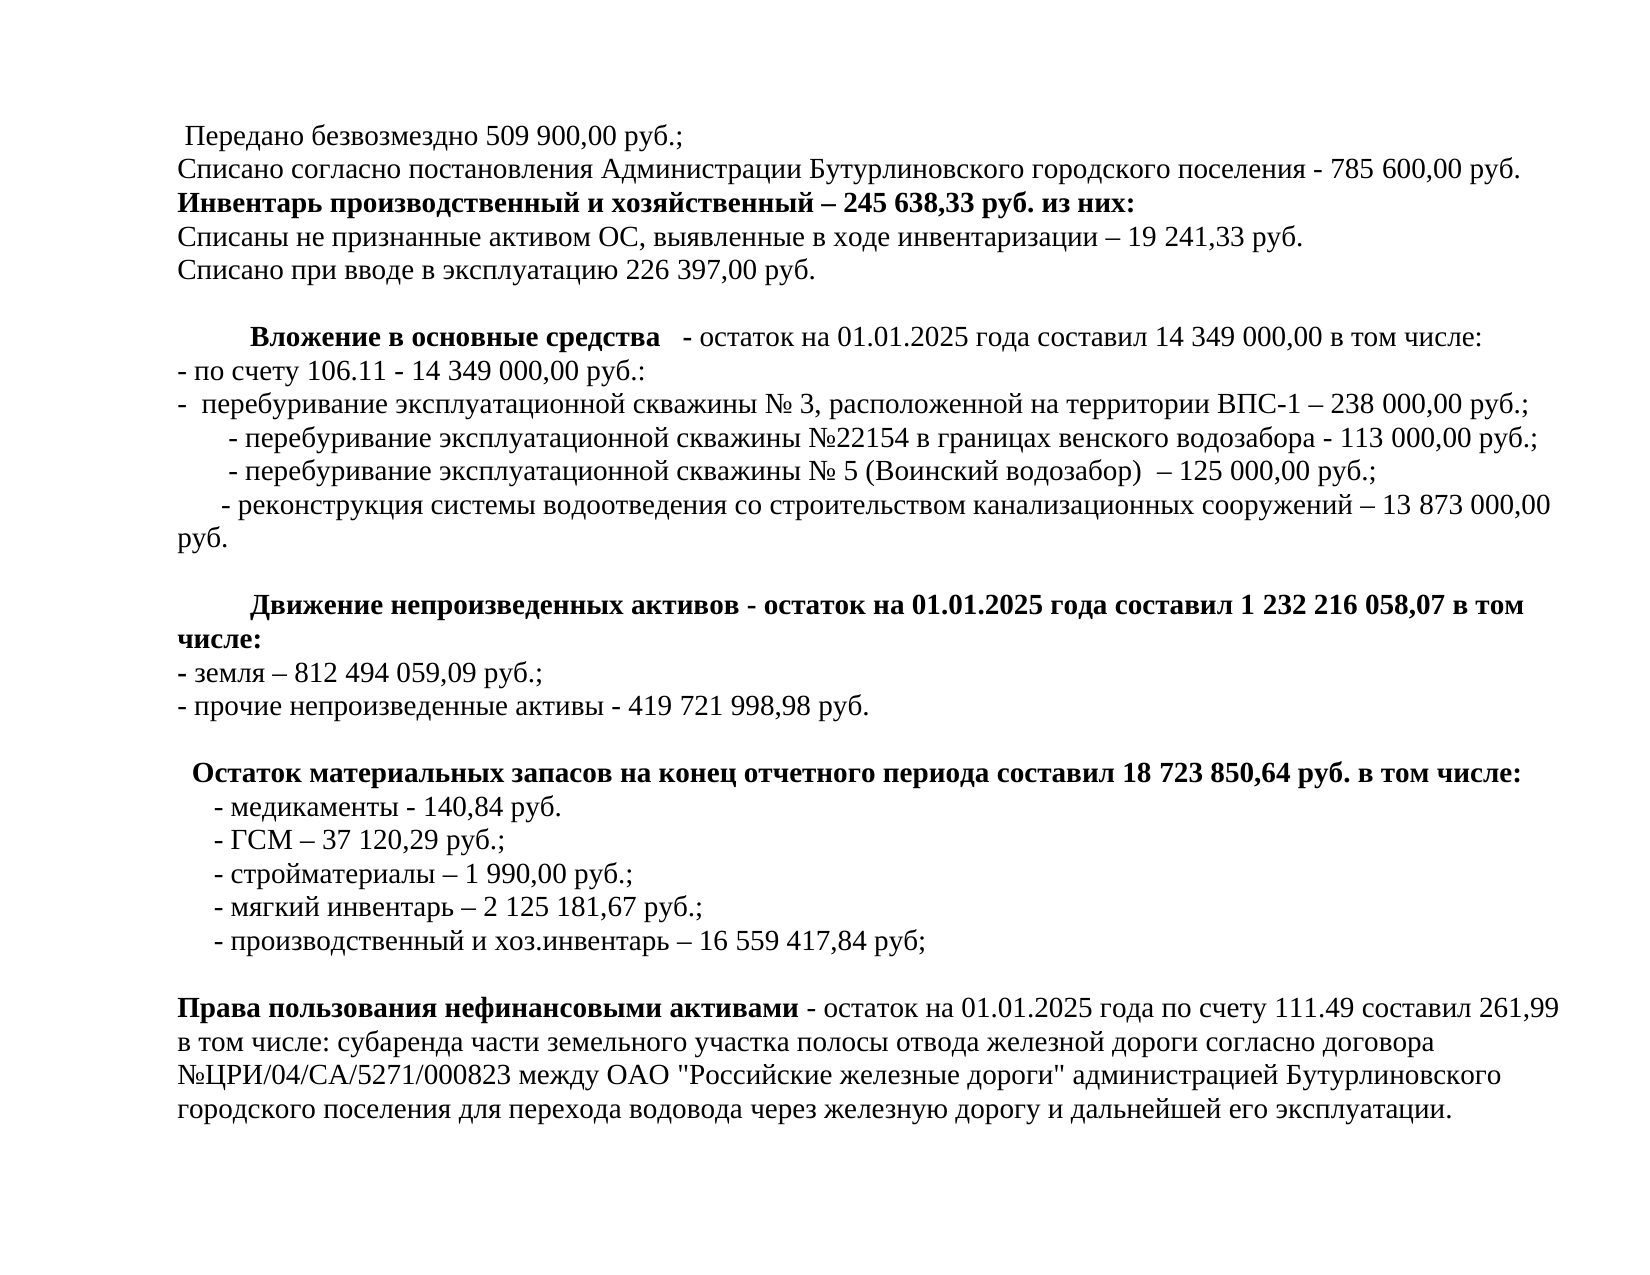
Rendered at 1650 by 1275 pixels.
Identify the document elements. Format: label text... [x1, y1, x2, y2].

text Вложение в основные средства - остаток на 01.01.2025 года составил 14 349 000,00 в том числе: [177, 319, 1561, 353]
text Движение непроизведенных активов - остаток на 01.01.2025 года составил 1 232 216 058,07 в том числе: [177, 588, 1561, 655]
text Права пользования нефинансовыми активами - остаток на 01.01.2025 года по счету 111.49 составил 261,99 в том числе: субаренда части земельного участка полосы отвода железной дороги согласно договора №ЦРИ/04/СА/5271/000823 между ОАО "Российские железные дороги" администрацией Бутурлиновского городского поселения для перехода водовода через железную дорогу и дальнейшей его эксплуатации. [177, 990, 1561, 1124]
text - стройматериалы – 1 990,00 руб.; [177, 856, 1561, 889]
text Списаны не признанные активом ОС, выявленные в ходе инвентаризации – 19 241,33 руб. [177, 219, 1561, 252]
text - земля – 812 494 059,09 руб.; [177, 655, 1561, 688]
text - мягкий инвентарь – 2 125 181,67 руб.; [177, 889, 1561, 923]
text - прочие непроизведенные активы - 419 721 998,98 руб. [177, 688, 1561, 722]
text - перебуривание эксплуатационной скважины №22154 в границах венского водозабора - 113 000,00 руб.; [177, 420, 1561, 453]
text Инвентарь производственный и хозяйственный – 245 638,33 руб. из них: [177, 185, 1561, 219]
text Списано при вводе в эксплуатацию 226 397,00 руб. [177, 252, 1561, 286]
text - медикаменты - 140,84 руб. [177, 789, 1561, 822]
text Списано согласно постановления Администрации Бутурлиновского городского поселения - 785 600,00 руб. [177, 152, 1561, 185]
text Остаток материальных запасов на конец отчетного периода составил 18 723 850,64 руб. в том числе: [177, 755, 1561, 789]
text - по счету 106.11 - 14 349 000,00 руб.: [177, 353, 1561, 386]
text - реконструкция системы водоотведения со строительством канализационных сооружений – 13 873 000,00 руб. [177, 487, 1561, 554]
text - перебуривание эксплуатационной скважины № 5 (Воинский водозабор) – 125 000,00 руб.; [177, 453, 1561, 487]
text - производственный и хоз.инвентарь – 16 559 417,84 руб; [177, 923, 1561, 957]
text Передано безвозмездно 509 900,00 руб.; [177, 118, 1561, 152]
text - ГСМ – 37 120,29 руб.; [177, 822, 1561, 856]
text - перебуривание эксплуатационной скважины № 3, расположенной на территории ВПС-1 – 238 000,00 руб.; [177, 386, 1561, 420]
